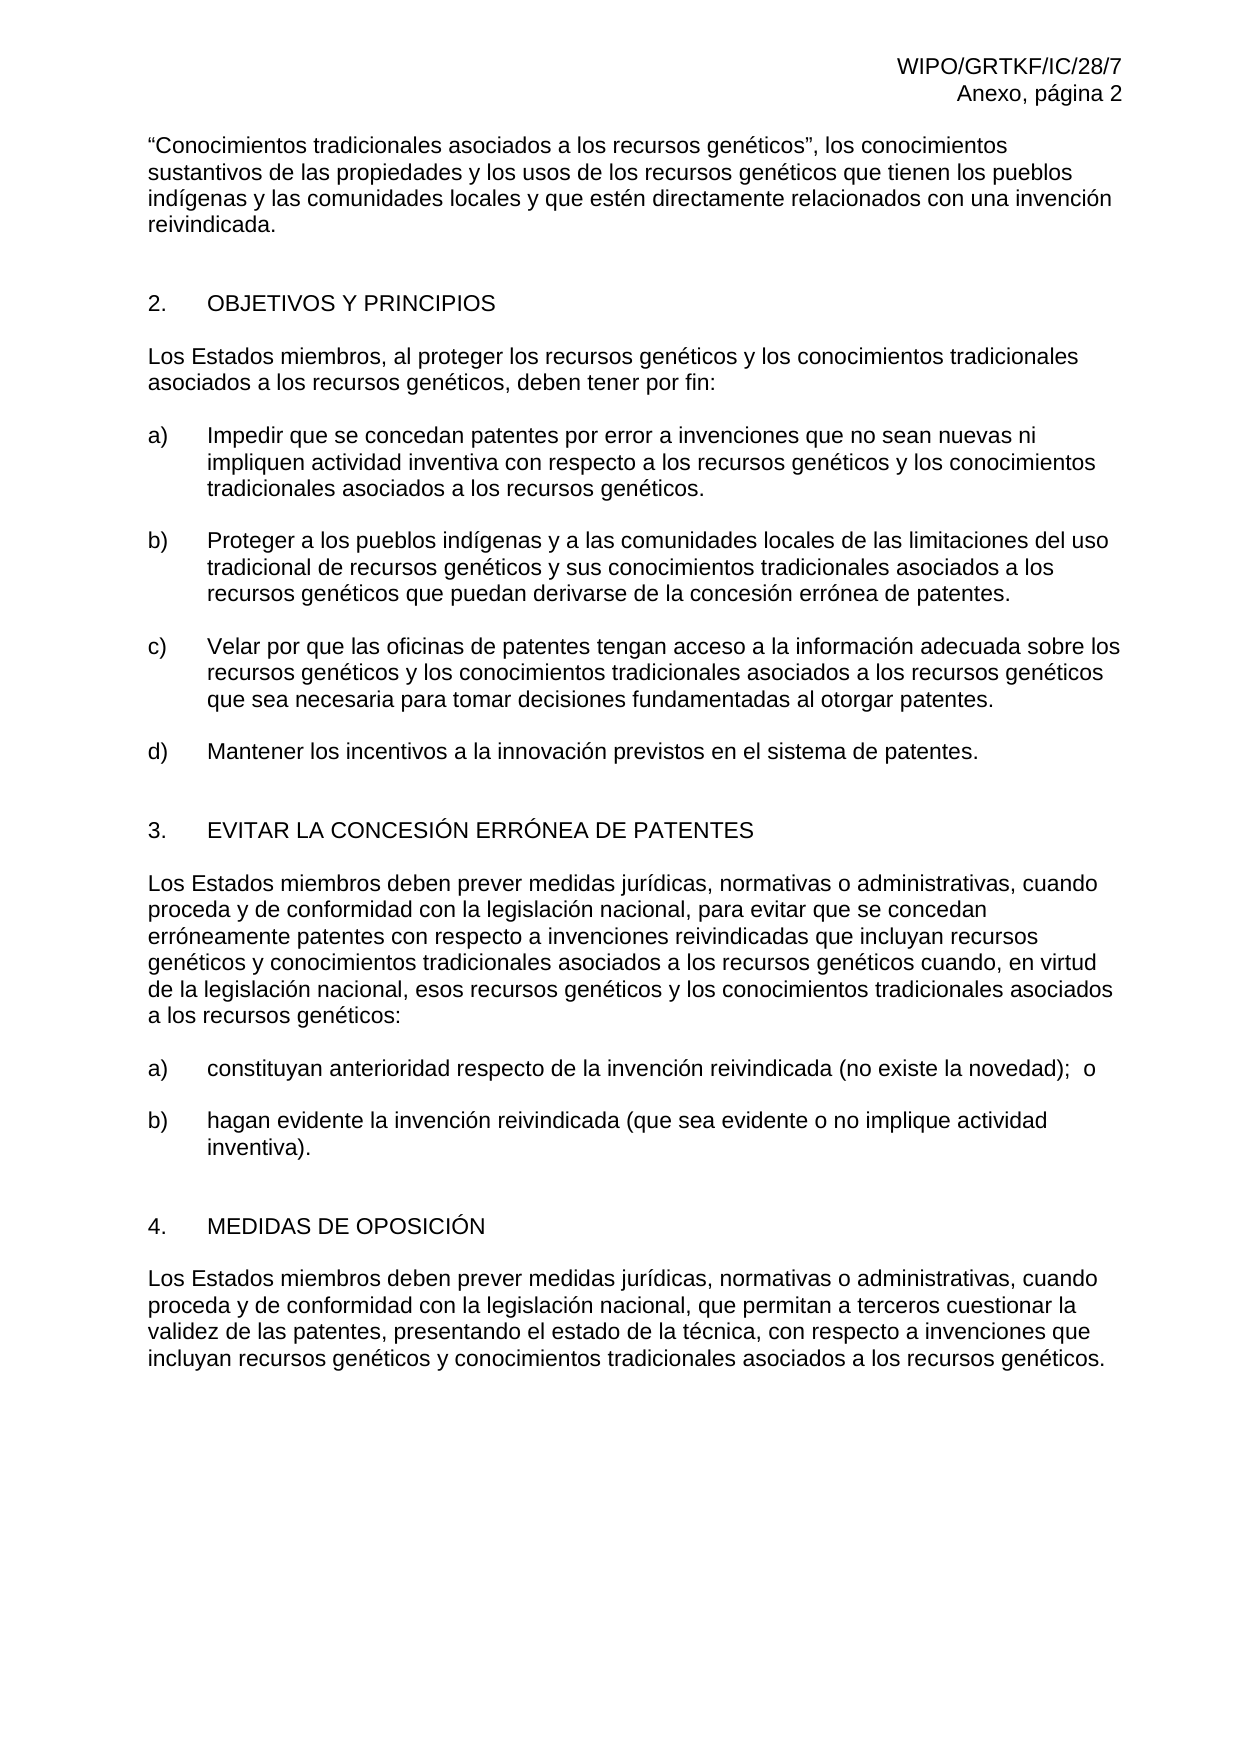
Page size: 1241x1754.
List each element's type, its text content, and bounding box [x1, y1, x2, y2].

text b) hagan evidente la invención reivindicada (que sea evidente o no implique actividad inventiva). [148, 1107, 1122, 1160]
text “Conocimientos tradicionales asociados a los recursos genéticos”, los conocimientos sustantivos de las propiedades y los usos de los recursos genéticos que tienen los pueblos indígenas y las comunidades locales y que estén directamente relacionados con una invención reivindicada. [148, 132, 1122, 238]
text a) constituyan anterioridad respecto de la invención reivindicada (no existe la novedad); o [148, 1054, 1122, 1081]
text d) Mantener los incentivos a la innovación previstos en el sistema de patentes. [148, 738, 1122, 765]
text 3. EVITAR LA CONCESIÓN ERRÓNEA DE PATENTES [148, 817, 1122, 844]
text Los Estados miembros, al proteger los recursos genéticos y los conocimientos tradicionales asociados a los recursos genéticos, deben tener por fin: [148, 343, 1122, 396]
text a) Impedir que se concedan patentes por error a invenciones que no sean nuevas ni impliquen actividad inventiva con respecto a los recursos genéticos y los conocimientos tradicionales asociados a los recursos genéticos. [148, 422, 1122, 501]
text 4. MEDIDAS DE OPOSICIÓN [148, 1213, 1122, 1239]
text Los Estados miembros deben prever medidas jurídicas, normativas o administrativas, cuando proceda y de conformidad con la legislación nacional, que permitan a terceros cuestionar la validez de las patentes, presentando el estado de la técnica, con respecto a invenciones que incluyan recursos genéticos y conocimientos tradicionales asociados a los recursos genéticos. [148, 1265, 1122, 1371]
text b) Proteger a los pueblos indígenas y a las comunidades locales de las limitaciones del uso tradicional de recursos genéticos y sus conocimientos tradicionales asociados a los recursos genéticos que puedan derivarse de la concesión errónea de patentes. [148, 527, 1122, 607]
text 2. OBJETIVOS Y PRINCIPIOS [148, 290, 1122, 317]
text c) Velar por que las oficinas de patentes tengan acceso a la información adecuada sobre los recursos genéticos y los conocimientos tradicionales asociados a los recursos genéticos que sea necesaria para tomar decisiones fundamentadas al otorgar patentes. [148, 633, 1122, 712]
text Los Estados miembros deben prever medidas jurídicas, normativas o administrativas, cuando proceda y de conformidad con la legislación nacional, para evitar que se concedan erróneamente patentes con respecto a invenciones reivindicadas que incluyan recursos genéticos y conocimientos tradicionales asociados a los recursos genéticos cuando, en virtud de la legislación nacional, esos recursos genéticos y los conocimientos tradicionales asociados a los recursos genéticos: [148, 870, 1122, 1028]
